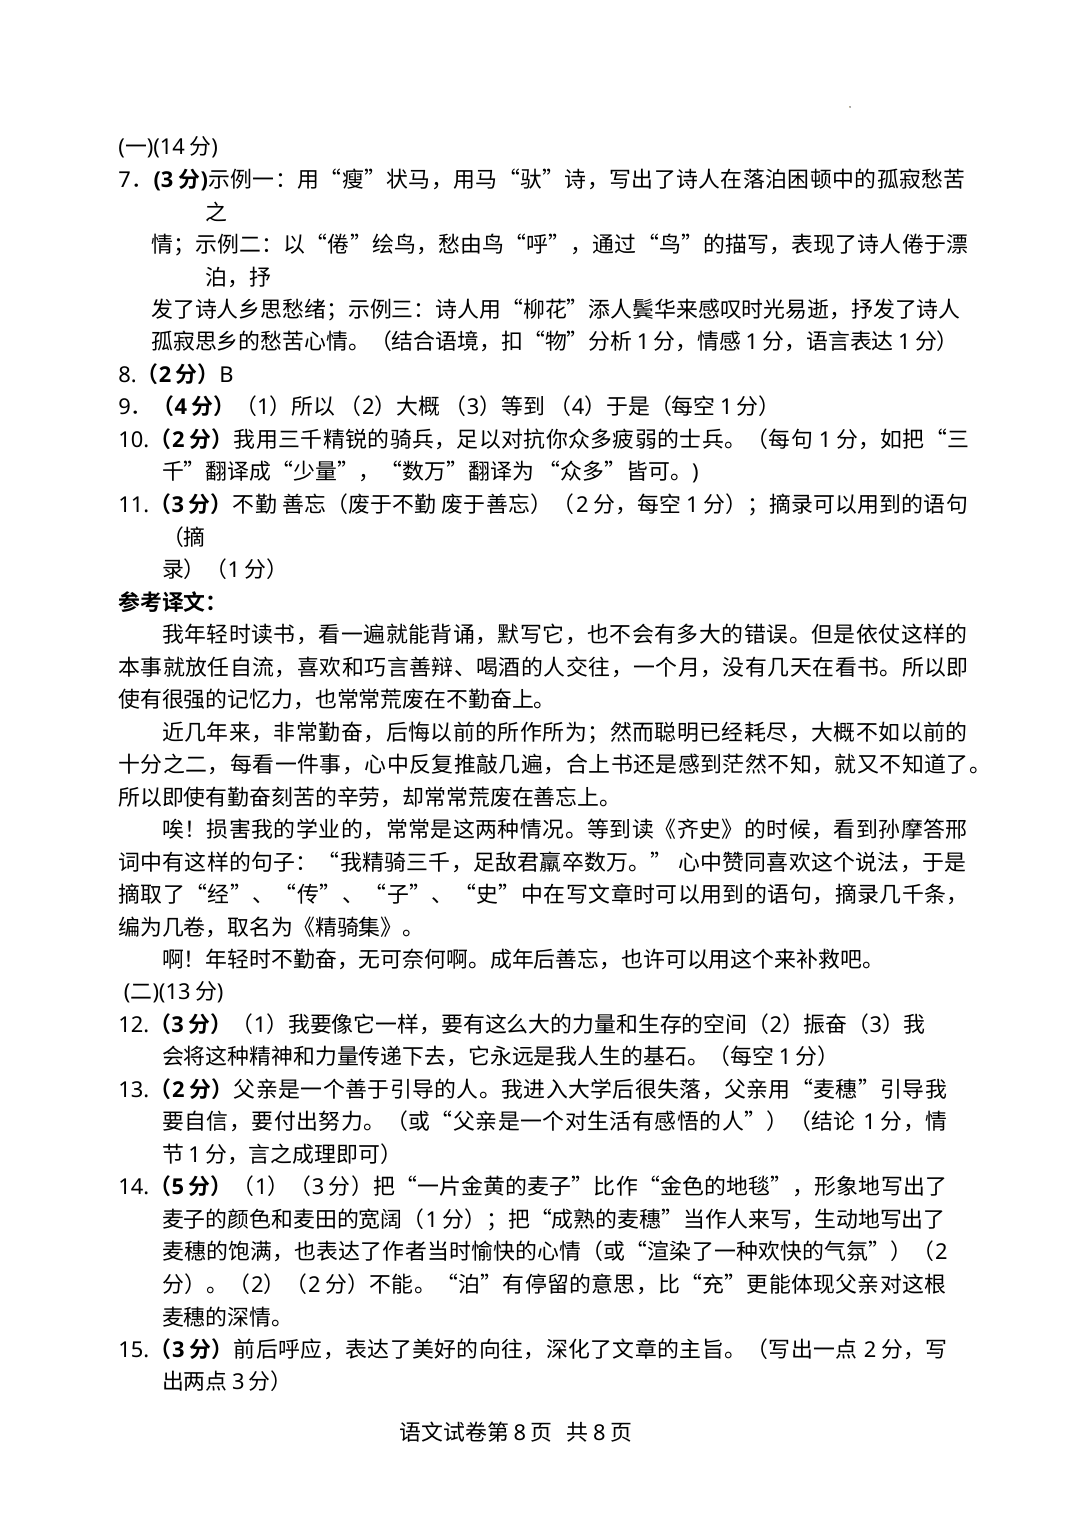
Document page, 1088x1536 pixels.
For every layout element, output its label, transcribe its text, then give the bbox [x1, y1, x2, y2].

text 啊！年轻时不勤奋，无可奈何啊。成年后善忘，也许可以用这个来补救吧。 [118, 942, 969, 974]
text 孤寂思乡的愁苦心情。（结合语境，扣“物”分析1分，情感1分，语言表达1分） [151, 324, 969, 357]
text 10.（2分）我用三千精锐的骑兵，足以对抗你众多疲弱的士兵。（每句1分，如把“三千”翻译成“少量”，“数万”翻译为 “众多”皆可。) [118, 422, 969, 487]
text 我年轻时读书，看一遍就能背诵，默写它，也不会有多大的错误。但是依仗这样的本事就放任自流，喜欢和巧言善辩、喝酒的人交往，一个月，没有几天在看书。所以即使有很强的记忆力，也常常荒废在不勤奋上。 [118, 617, 969, 714]
text 唉！损害我的学业的，常常是这两种情况。等到读《齐史》的时候，看到孙摩答邢词中有这样的句子：“我精骑三千，足敌君羸卒数万。” 心中赞同喜欢这个说法，于是摘取了“经”、“传”、“子”、“史”中在写文章时可以用到的语句，摘录几千条，编为几卷，取名为《精骑集》。 [118, 812, 969, 942]
text 发了诗人乡思愁绪；示例三：诗人用“柳花”添人鬓华来感叹时光易逝，抒发了诗人 [118, 292, 969, 324]
text (二)(13分) [118, 974, 926, 1007]
text 录）（1分） [118, 552, 969, 584]
text 9．（4分）（1）所以 （2）大概 （3）等到 （4）于是（每空1分） [118, 389, 969, 422]
text 11.（3分）不勤 善忘（废于不勤 废于善忘）（2分，每空1分）；摘录可以用到的语句（摘 [118, 487, 969, 552]
text 15.（3分）前后呼应，表达了美好的向往，深化了文章的主旨。（写出一点2分，写出两点3分） [118, 1332, 947, 1397]
text 情；示例二：以“倦”绘鸟，愁由鸟“呼”，通过“鸟”的描写，表现了诗人倦于漂泊，抒 [151, 227, 969, 292]
text 参考译文： [118, 584, 969, 617]
text (一)(14分) [118, 129, 926, 162]
text 8.（2分）B [118, 357, 926, 389]
text 14.（5分）（1）（3分）把“一片金黄的麦子”比作“金色的地毯”，形象地写出了麦子的颜色和麦田的宽阔（1分）；把“成熟的麦穗”当作人来写，生动地写出了麦穗的饱满，也表达了作者当时愉快的心情（或“渲染了一种欢快的气氛”）（2分）。（2）（2分）不能。“泊”有停留的意思，比“充”更能体现父亲对这根麦穗的深情。 [118, 1169, 947, 1332]
text 12.（3分）（1）我要像它一样，要有这么大的力量和生存的空间（2）振奋（3）我会将这种精神和力量传递下去，它永远是我人生的基石。（每空1分） [118, 1007, 926, 1072]
text 7．(3分)示例一：用“瘦”状马，用马“驮”诗，写出了诗人在落泊困顿中的孤寂愁苦之 [118, 162, 969, 227]
text 近几年来，非常勤奋，后悔以前的所作所为；然而聪明已经耗尽，大概不如以前的十分之二，每看一件事，心中反复推敲几遍，合上书还是感到茫然不知，就又不知道了。所以即使有勤奋刻苦的辛劳，却常常荒废在善忘上。 [118, 714, 969, 812]
text 13.（2分）父亲是一个善于引导的人。我进入大学后很失落，父亲用“麦穗”引导我要自信，要付出努力。（或“父亲是一个对生活有感悟的人”）（结论1分，情节1分，言之成理即可） [118, 1072, 947, 1169]
